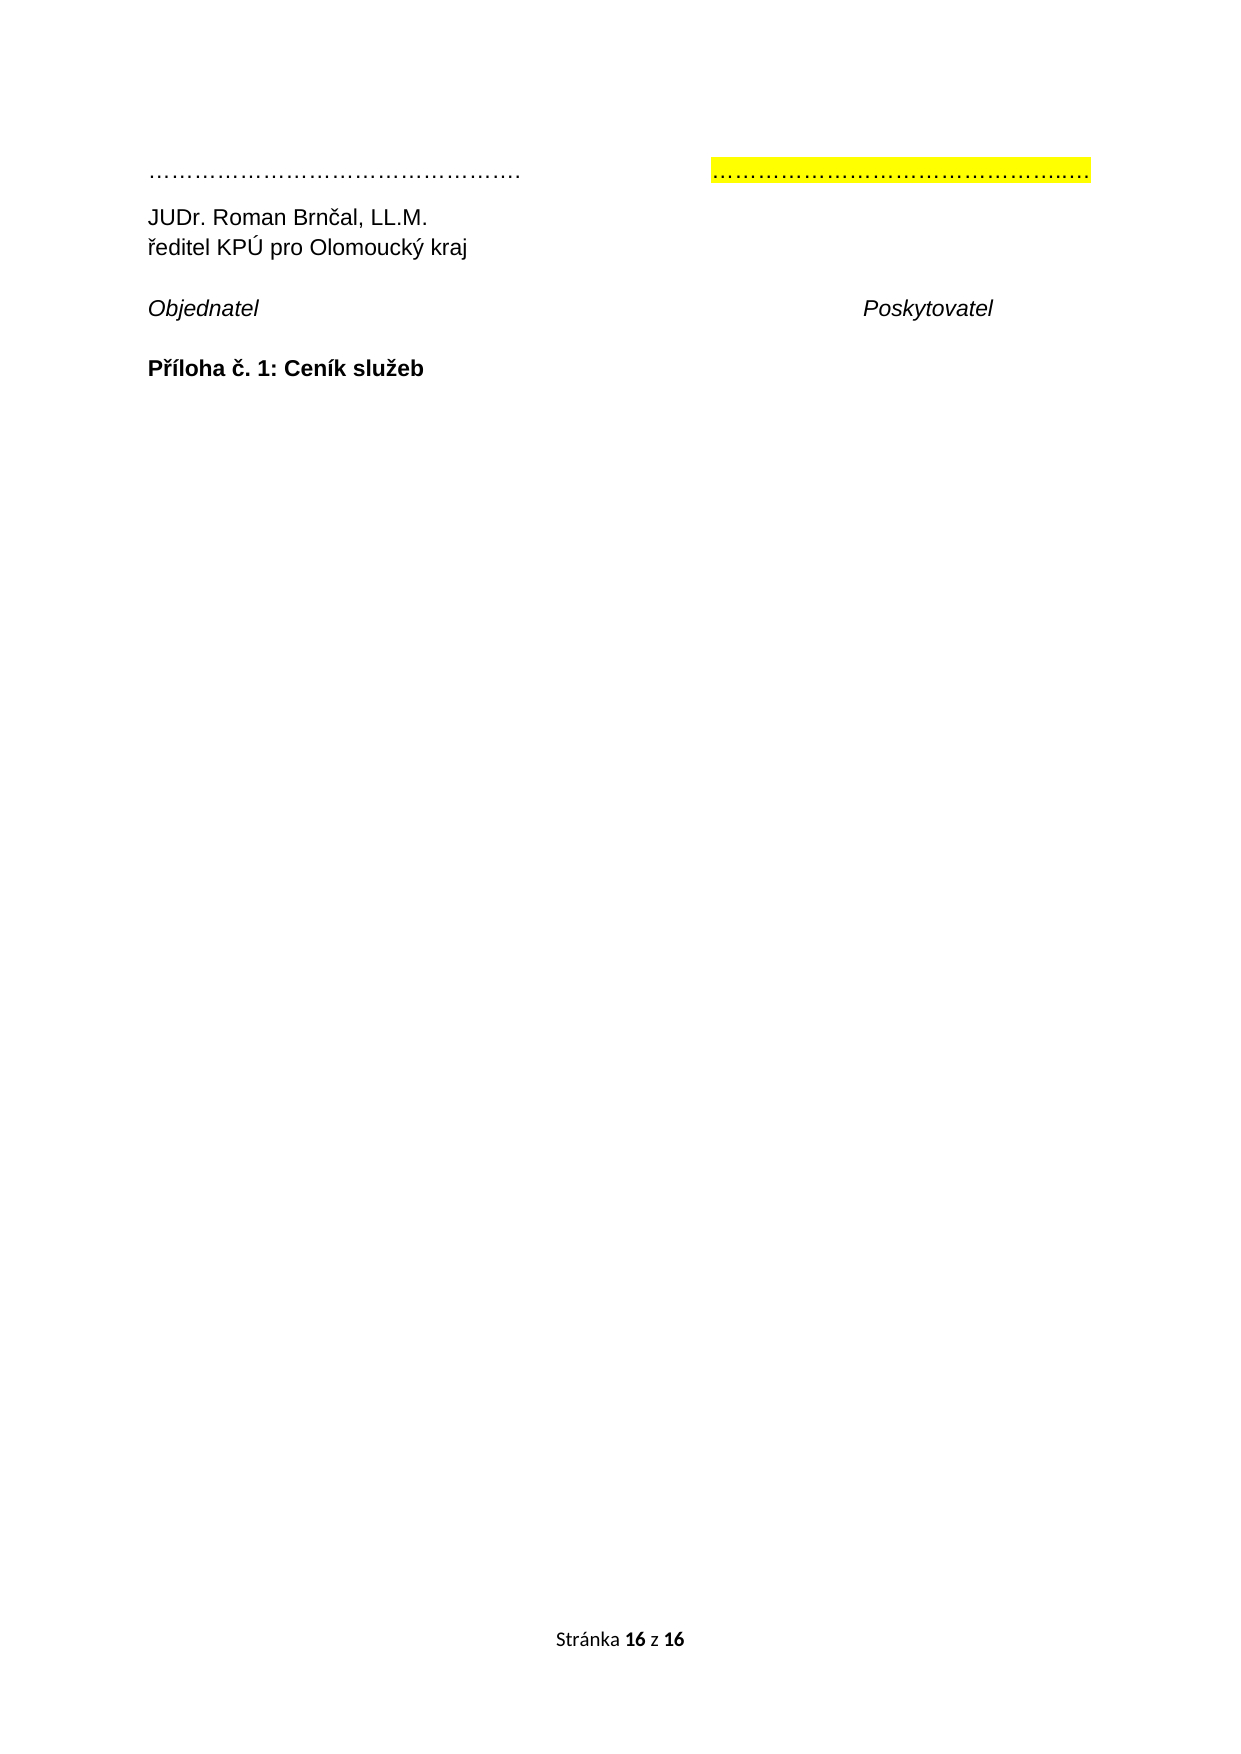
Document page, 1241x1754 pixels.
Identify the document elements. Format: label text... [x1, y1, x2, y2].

text JUDr. Roman Brnčal, LL.M. [148, 204, 1093, 230]
text Příloha č. 1: Ceník služeb [148, 355, 1093, 381]
text ředitel KPÚ pro Olomoucký kraj [148, 234, 1093, 261]
text Objednatel Poskytovatel [148, 295, 1093, 321]
text …………………………………………. ………………………………………..… [148, 157, 711, 183]
